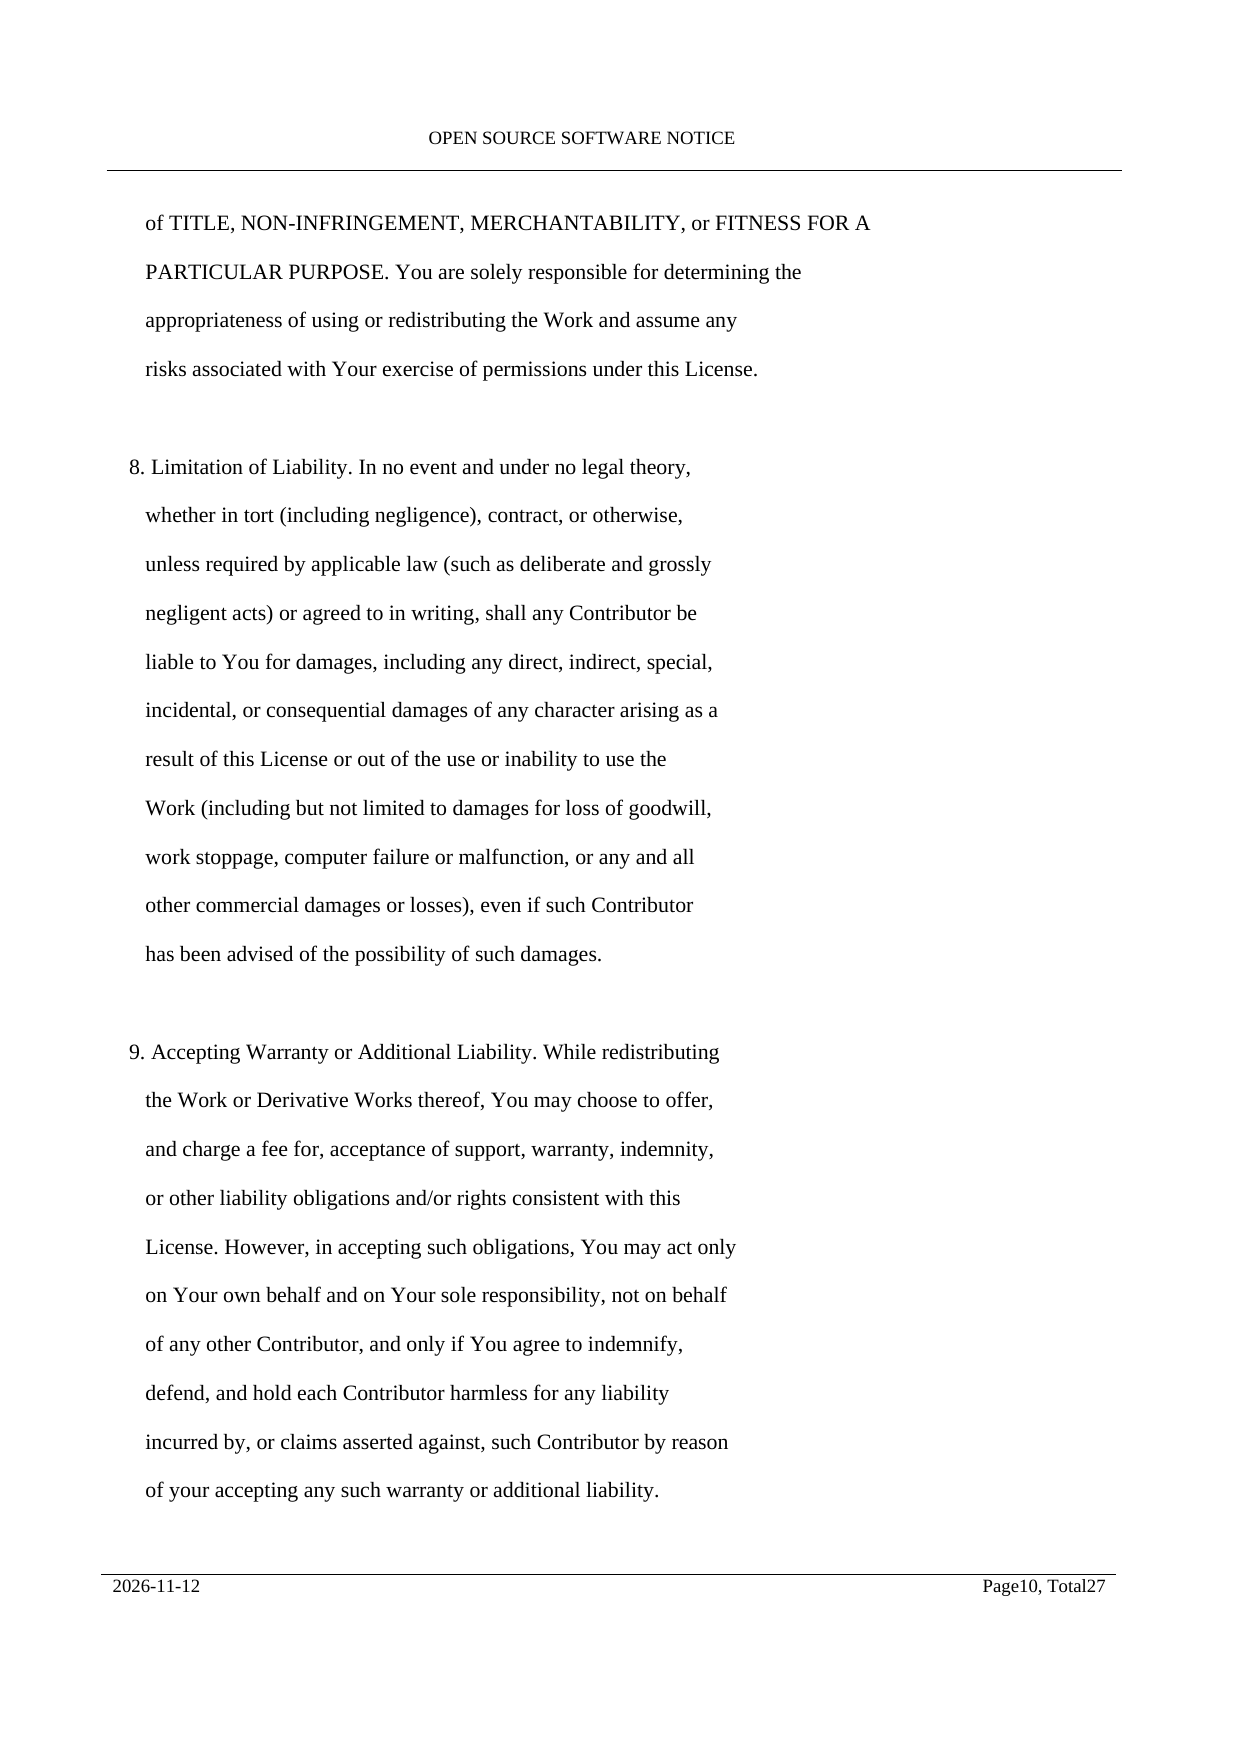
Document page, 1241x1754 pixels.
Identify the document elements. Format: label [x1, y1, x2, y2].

text [112, 206, 1128, 1506]
